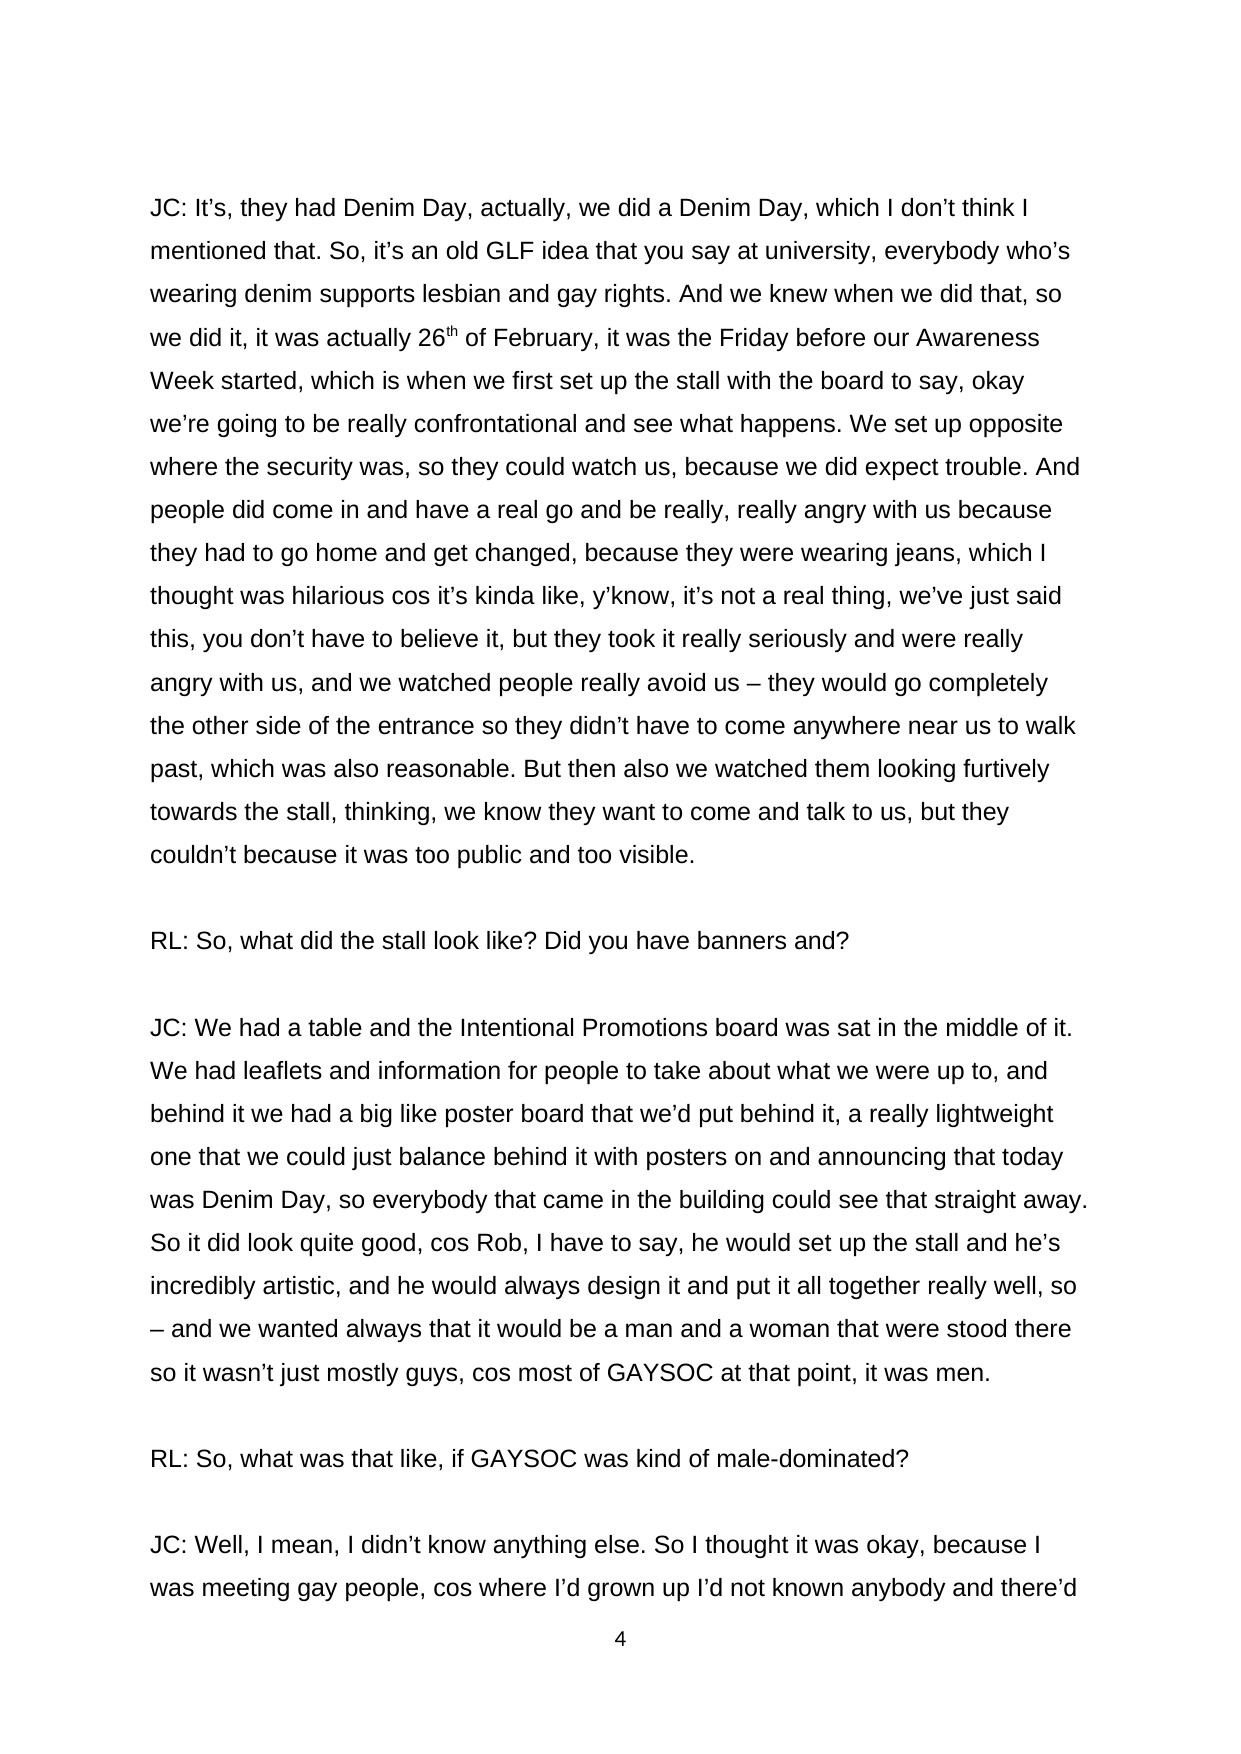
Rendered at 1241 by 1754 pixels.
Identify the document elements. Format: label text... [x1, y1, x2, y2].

text RL: So, what did the stall look like? Did you have banners and? [150, 926, 1090, 955]
text JC: It’s, they had Denim Day, actually, we did a Denim Day, which I don’t think I mentioned that. So, it’s an old GLF idea that you say at university, everybody who’s wearing denim supports lesbian and gay rights. And we knew when we did that, so we did it, it was actually 26th of February, it was the Friday before our Awareness Week started, which is when we first set up the stall with the board to say, okay we’re going to be really confrontational and see what happens. We set up opposite where the security was, so they could watch us, because we did expect trouble. And people did come in and have a real go and be really, really angry with us because they had to go home and get changed, because they were wearing jeans, which I thought was hilarious cos it’s kinda like, y’know, it’s not a real thing, we’ve just said this, you don’t have to believe it, but they took it really seriously and were really angry with us, and we watched people really avoid us – they would go completely the other side of the entrance so they didn’t have to come anywhere near us to walk past, which was also reasonable. But then also we watched them looking furtively towards the stall, thinking, we know they want to come and talk to us, but they couldn’t because it was too public and too visible. [150, 193, 1090, 869]
text RL: So, what was that like, if GAYSOC was kind of male-dominated? [150, 1444, 1090, 1472]
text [150, 1530, 1090, 1602]
text JC: We had a table and the Intentional Promotions board was sat in the middle of it. We had leaflets and information for people to take about what we were up to, and behind it we had a big like poster board that we’d put behind it, a really lightweight one that we could just balance behind it with posters on and announcing that today was Denim Day, so everybody that came in the building could see that straight away. So it did look quite good, cos Rob, I have to say, he would set up the stall and he’s incredibly artistic, and he would always design it and put it all together really well, so – and we wanted always that it would be a man and a woman that were stood there so it wasn’t just mostly guys, cos most of GAYSOC at that point, it was men. [150, 1012, 1090, 1386]
